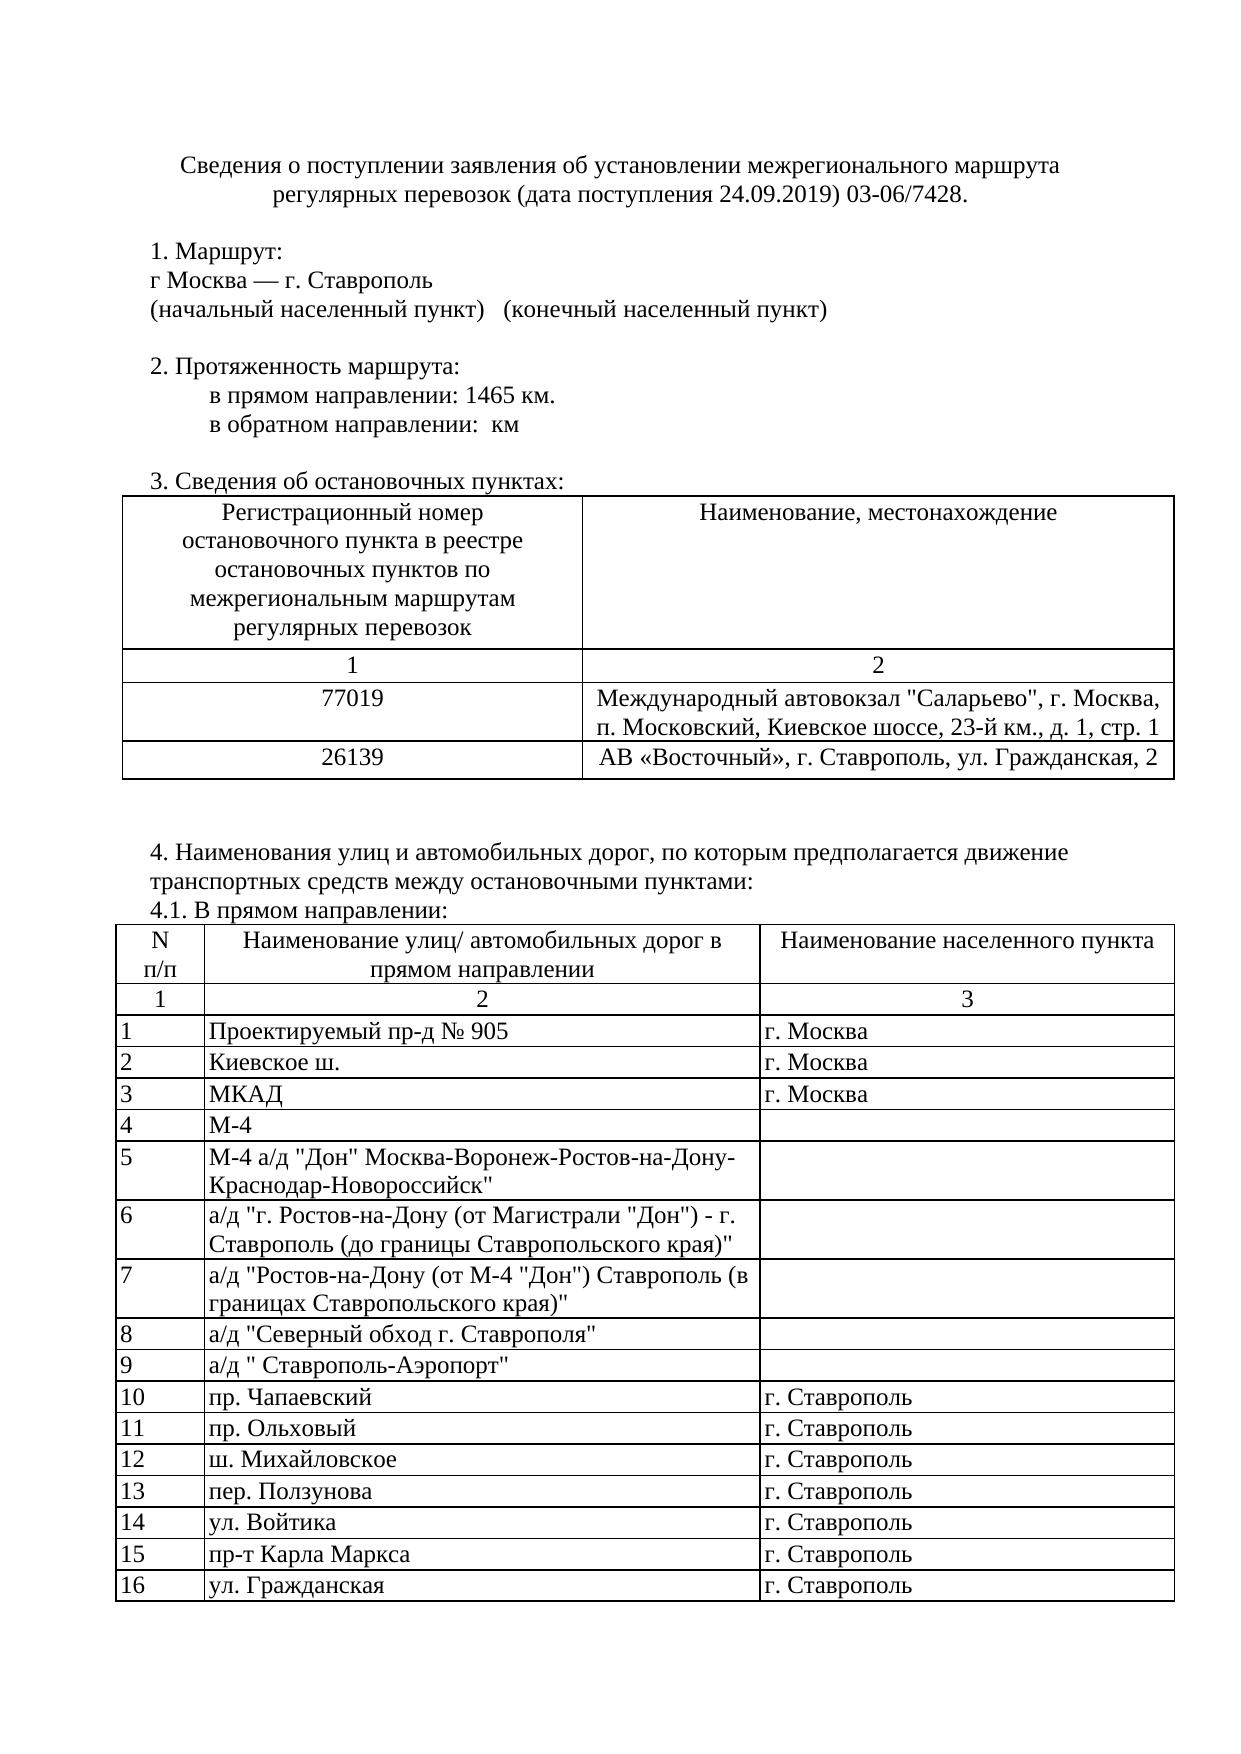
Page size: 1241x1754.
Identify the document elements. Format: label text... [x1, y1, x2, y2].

table_cell [761, 1319, 1174, 1349]
table_cell пр. Чапаевский [205, 1382, 759, 1412]
table_cell а/д "Ростов-на-Дону (от М-4 "Дон") Ставрополь (в границах Ставропольского края)" [205, 1260, 759, 1317]
table_cell 2 [583, 650, 1173, 681]
table_cell Проектируемый пр-д № 905 [205, 1016, 759, 1046]
table_cell 2 [117, 1047, 204, 1077]
table_cell а/д " Ставрополь-Аэропорт" [205, 1350, 759, 1380]
table_header N п/п [117, 925, 204, 983]
table_cell 77019 [123, 683, 582, 740]
table_cell ул. Гражданская [205, 1571, 759, 1600]
table_cell пр. Ольховый [205, 1413, 759, 1443]
table_cell 13 [117, 1476, 204, 1506]
table_cell г. Ставрополь [761, 1571, 1174, 1600]
table_cell 2 [205, 984, 759, 1014]
table_cell М-4 [205, 1110, 759, 1140]
text г Москва — г. Ставрополь [150, 265, 1090, 294]
table_cell г. Ставрополь [761, 1382, 1174, 1412]
table_cell г. Ставрополь [761, 1508, 1174, 1537]
table_cell пер. Ползунова [205, 1476, 759, 1506]
table_cell 9 [117, 1350, 204, 1380]
table_cell 14 [117, 1508, 204, 1537]
text 1. Маршрут: [150, 236, 1090, 265]
table_cell 10 [117, 1382, 204, 1412]
text Сведения о поступлении заявления об установлении межрегионального маршрута регулярных перевозок (дата поступления 24.09.2019) 03-06/7428. [150, 150, 1090, 207]
table_header Регистрационный номер остановочного пункта в реестре остановочных пунктов по межрегиональным маршрутам регулярных перевозок [123, 497, 582, 648]
text в прямом направлении: 1465 км. [150, 380, 1090, 409]
table_cell 4 [117, 1110, 204, 1140]
table_cell г. Ставрополь [761, 1539, 1174, 1569]
table_cell МКАД [205, 1079, 759, 1108]
table_cell 7 [117, 1260, 204, 1317]
table_cell [761, 1142, 1174, 1199]
table_cell г. Москва [761, 1047, 1174, 1077]
table_cell 1 [117, 1016, 204, 1046]
table_cell г. Москва [761, 1079, 1174, 1108]
table_cell а/д "Северный обход г. Ставрополя" [205, 1319, 759, 1349]
table_cell 6 [117, 1201, 204, 1258]
text 3. Сведения об остановочных пунктах: [150, 466, 1090, 495]
table_header Наименование населенного пункта [761, 925, 1174, 983]
text в обратном направлении: км [150, 409, 1090, 437]
table_cell 26139 [123, 742, 582, 778]
table_cell 8 [117, 1319, 204, 1349]
table_cell 5 [117, 1142, 204, 1199]
table_cell 1 [123, 650, 582, 681]
table_cell ул. Войтика [205, 1508, 759, 1537]
table_cell 16 [117, 1571, 204, 1600]
table_cell г. Ставрополь [761, 1476, 1174, 1506]
table_cell 3 [117, 1079, 204, 1108]
table_cell 11 [117, 1413, 204, 1443]
table_cell г. Ставрополь [761, 1413, 1174, 1443]
table_cell пр-т Карла Маркса [205, 1539, 759, 1569]
table_cell 12 [117, 1445, 204, 1474]
table_cell [761, 1350, 1174, 1380]
table_header Наименование, местонахождение [583, 497, 1173, 648]
table_cell Международный автовокзал "Саларьево", г. Москва, п. Московский, Киевское шоссе, 23-й км., д. 1, стр. 1 [583, 683, 1173, 740]
text 4.1. В прямом направлении: [150, 895, 1090, 924]
text (начальный населенный пункт) (конечный населенный пункт) [150, 294, 1090, 322]
text 4. Наименования улиц и автомобильных дорог, по которым предполагается движение транспортных средств между остановочными пунктами: [150, 837, 1090, 895]
table_cell 3 [761, 984, 1174, 1014]
table_cell [761, 1260, 1174, 1317]
table_cell АВ «Восточный», г. Ставрополь, ул. Гражданская, 2 [583, 742, 1173, 778]
table_cell г. Ставрополь [761, 1445, 1174, 1474]
table_cell а/д "г. Ростов-на-Дону (от Магистрали "Дон") - г. Ставрополь (до границы Ставропольского края)" [205, 1201, 759, 1258]
table_cell М-4 а/д "Дон" Москва-Воронеж-Ростов-на-Дону-Краснодар-Новороссийск" [205, 1142, 759, 1199]
table_header Наименование улиц/ автомобильных дорог в прямом направлении [205, 925, 759, 983]
table_cell [761, 1110, 1174, 1140]
table_cell 1 [117, 984, 204, 1014]
text 2. Протяженность маршрута: [150, 351, 1090, 380]
table_cell Киевское ш. [205, 1047, 759, 1077]
table_cell 15 [117, 1539, 204, 1569]
table_cell г. Москва [761, 1016, 1174, 1046]
table_cell [761, 1201, 1174, 1258]
table_cell ш. Михайловское [205, 1445, 759, 1474]
